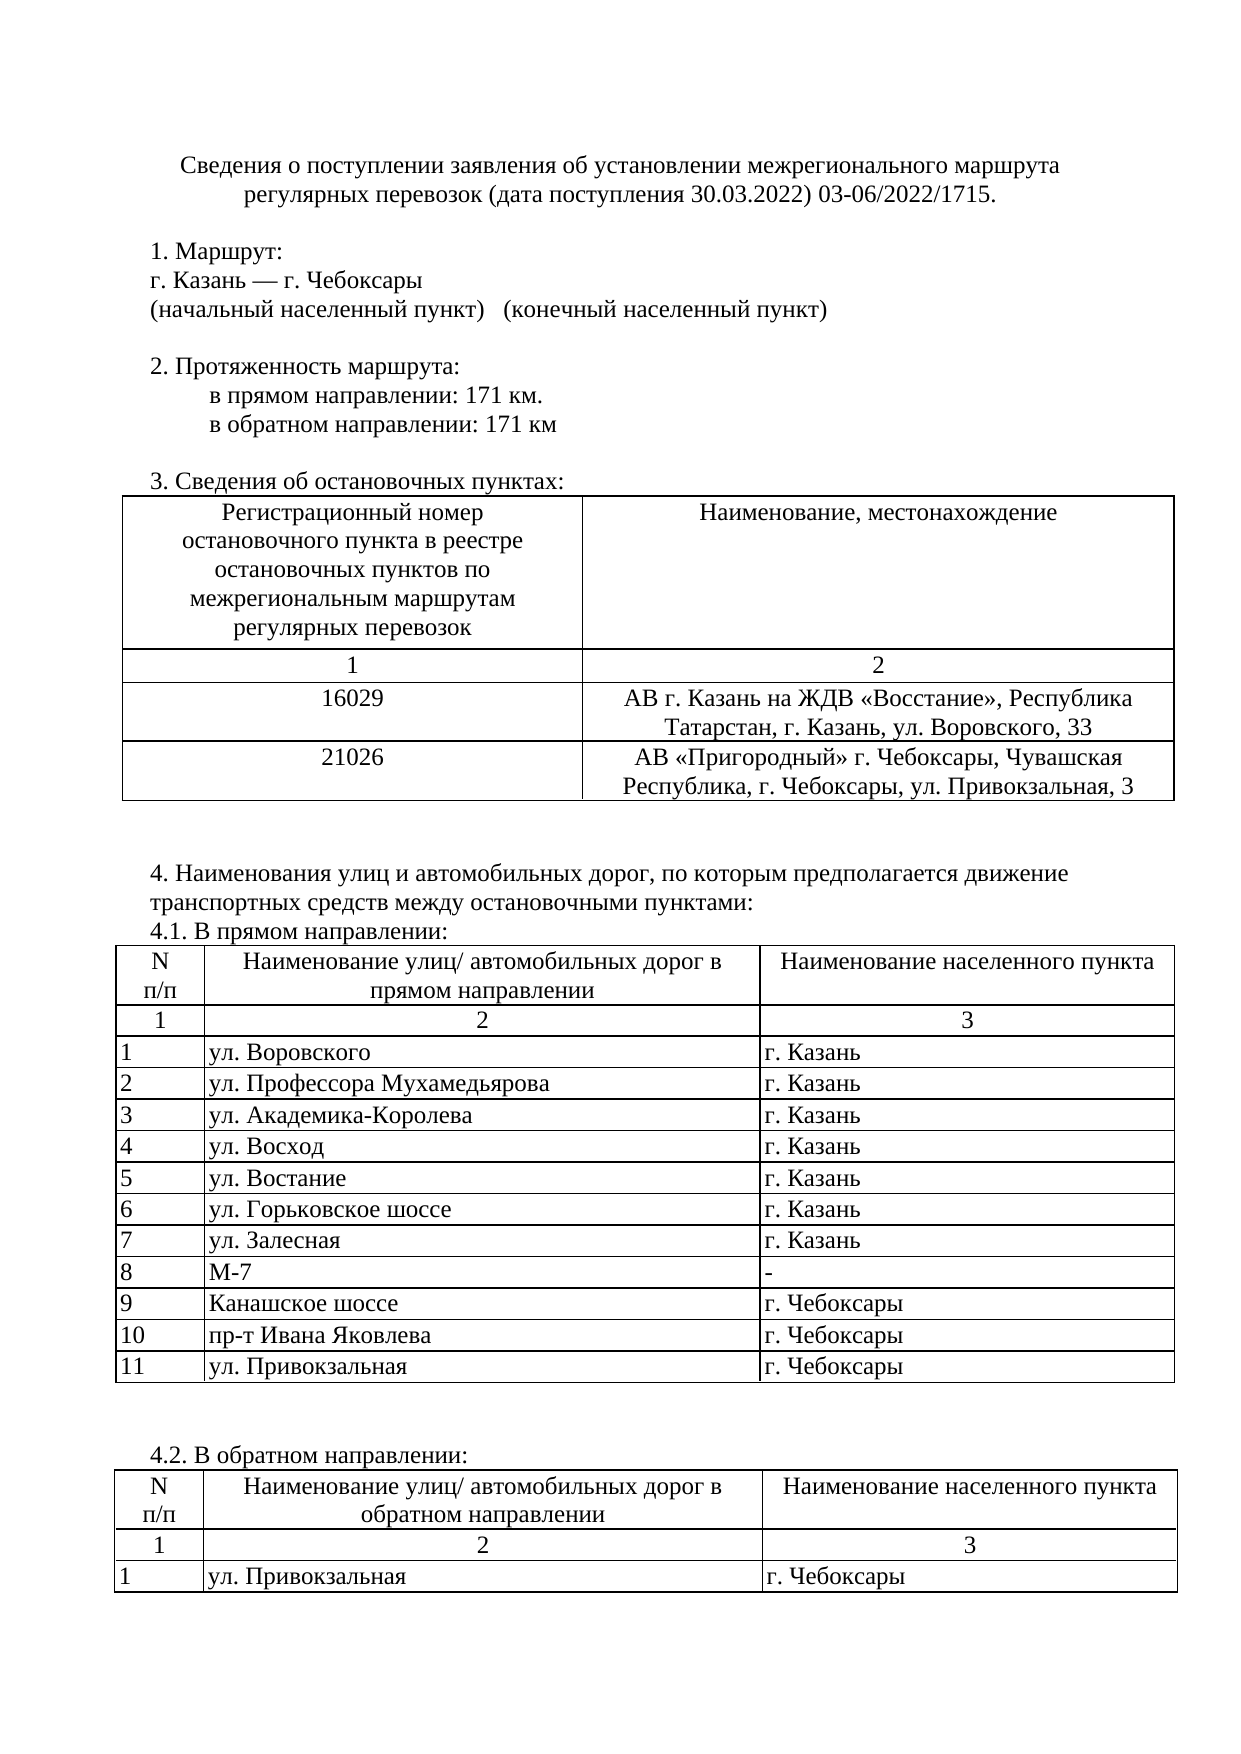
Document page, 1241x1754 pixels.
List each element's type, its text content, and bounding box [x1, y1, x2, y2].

table_header Наименование, местонахождение [583, 497, 1173, 648]
table_cell г. Казань [761, 1131, 1174, 1161]
table_cell 1 [123, 650, 582, 681]
table_header Наименование улиц/ автомобильных дорог в обратном направлении [204, 1471, 762, 1528]
table_cell 1 [115, 1529, 203, 1560]
table_cell ул. Академика-Королева [205, 1100, 759, 1130]
text (начальный населенный пункт) (конечный населенный пункт) [150, 294, 1090, 322]
table_cell 11 [117, 1352, 204, 1381]
table_cell 3 [117, 1100, 204, 1130]
text 2. Протяженность маршрута: [150, 351, 1090, 380]
table_cell г. Чебоксары [763, 1560, 1177, 1591]
table_header Наименование населенного пункта [761, 946, 1174, 1004]
table_cell г. Казань [761, 1194, 1174, 1224]
text 4.1. В прямом направлении: [150, 916, 1090, 945]
table_header N п/п [115, 1471, 203, 1528]
table_cell 2 [583, 650, 1173, 681]
table_cell ул. Горьковское шоссе [205, 1194, 759, 1224]
table_cell г. Казань [761, 1163, 1174, 1193]
text Сведения о поступлении заявления об установлении межрегионального маршрута регулярных перевозок (дата поступления 30.03.2022) 03-06/2022/1715. [150, 150, 1090, 207]
table_cell г. Чебоксары [761, 1289, 1174, 1318]
table_cell ул. Привокзальная [205, 1352, 759, 1381]
table_cell 10 [117, 1320, 204, 1350]
table_header Наименование населенного пункта [763, 1471, 1177, 1528]
table_cell ул. Восход [205, 1131, 759, 1161]
table_cell 16029 [123, 683, 582, 740]
table_cell ул. Привокзальная [204, 1561, 762, 1591]
table_cell 6 [117, 1194, 204, 1224]
table_cell АВ «Пригородный» г. Чебоксары, Чувашская Республика, г. Чебоксары, ул. Привокзальная, 3 [583, 742, 1173, 799]
text 4.2. В обратном направлении: [150, 1440, 1090, 1469]
text 1. Маршрут: [150, 236, 1090, 265]
table_cell АВ г. Казань на ЖДВ «Восстание», Республика Татарстан, г. Казань, ул. Воровского, 33 [583, 683, 1173, 740]
table_cell 5 [117, 1163, 204, 1193]
table_cell 3 [763, 1528, 1177, 1560]
table_header N п/п [117, 946, 204, 1004]
table_cell ул. Профессора Мухамедьярова [205, 1068, 759, 1098]
text в прямом направлении: 171 км. [150, 380, 1090, 409]
table_cell 2 [117, 1068, 204, 1098]
table_cell ул. Залесная [205, 1226, 759, 1256]
table_header Наименование улиц/ автомобильных дорог в прямом направлении [205, 946, 759, 1004]
table_cell 1 [115, 1561, 203, 1591]
table_cell 21026 [123, 742, 582, 799]
table_cell - [761, 1257, 1174, 1287]
text г. Казань — г. Чебоксары [150, 265, 1090, 294]
table_cell 2 [204, 1530, 762, 1560]
table_cell М-7 [205, 1257, 759, 1287]
table_cell г. Казань [761, 1226, 1174, 1256]
text 3. Сведения об остановочных пунктах: [150, 466, 1090, 495]
text в обратном направлении: 171 км [150, 409, 1090, 437]
table_cell 1 [117, 1006, 204, 1035]
table_cell г. Казань [761, 1037, 1174, 1067]
table_cell Канашское шоссе [205, 1289, 759, 1318]
table_cell 2 [205, 1006, 759, 1035]
table_cell 7 [117, 1226, 204, 1256]
table_cell пр-т Ивана Яковлева [205, 1320, 759, 1350]
table_cell 4 [117, 1131, 204, 1161]
table_cell г. Казань [761, 1100, 1174, 1130]
table_header Регистрационный номер остановочного пункта в реестре остановочных пунктов по межрегиональным маршрутам регулярных перевозок [123, 497, 582, 648]
table_cell 3 [761, 1006, 1174, 1035]
table_cell ул. Востание [205, 1163, 759, 1193]
text 4. Наименования улиц и автомобильных дорог, по которым предполагается движение транспортных средств между остановочными пунктами: [150, 858, 1090, 916]
table_cell 9 [117, 1289, 204, 1318]
table_cell 8 [117, 1257, 204, 1287]
table_cell 1 [117, 1037, 204, 1067]
table_cell г. Чебоксары [761, 1320, 1174, 1350]
table_cell ул. Воровского [205, 1037, 759, 1067]
table_cell г. Казань [761, 1068, 1174, 1098]
table_cell г. Чебоксары [761, 1352, 1174, 1381]
